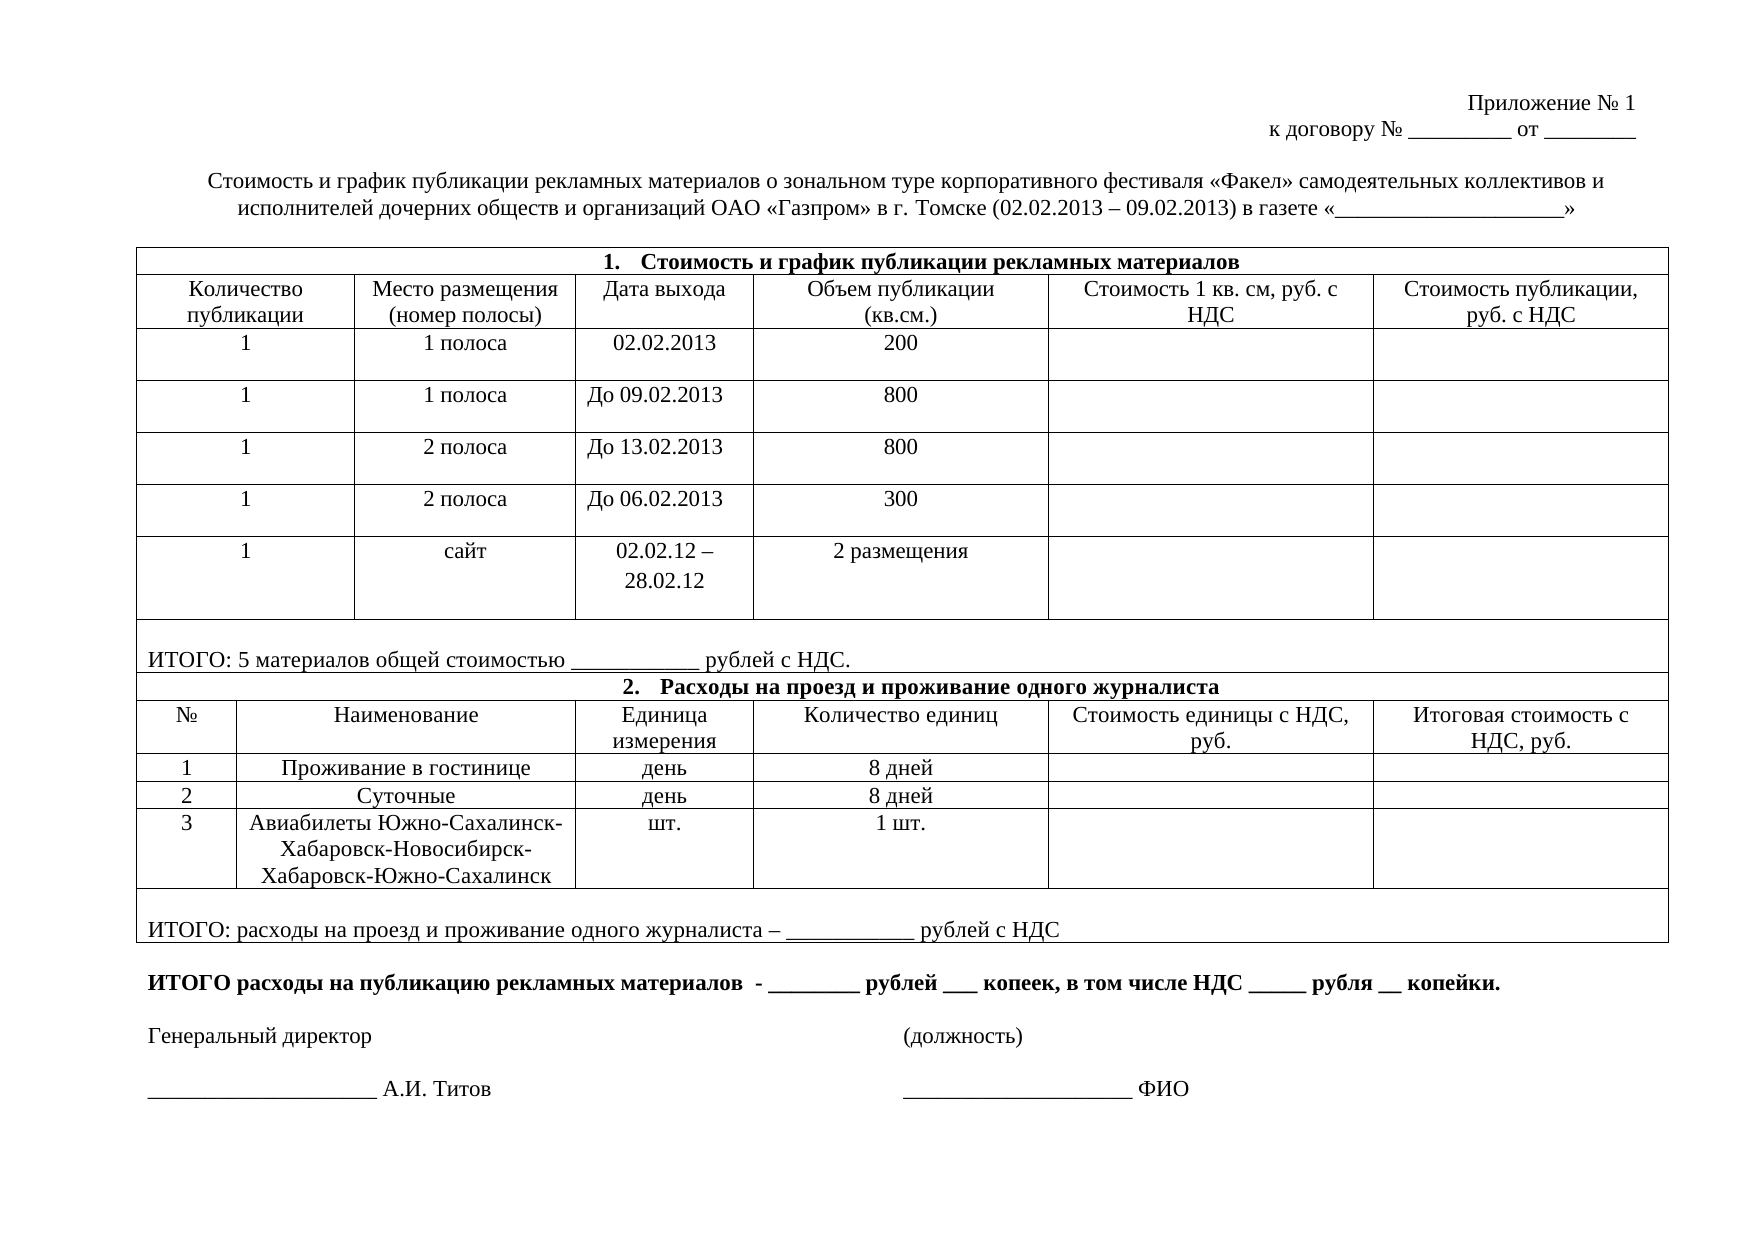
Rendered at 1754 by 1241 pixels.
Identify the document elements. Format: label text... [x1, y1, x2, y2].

table_cell [1374, 782, 1668, 808]
table_cell 02.02.2013 [576, 329, 753, 380]
table_cell Проживание в гостинице [237, 754, 575, 781]
table_header Стоимость и график публикации рекламных материалов [137, 248, 1668, 274]
table_cell [1374, 485, 1668, 536]
table_cell 1 [137, 329, 354, 380]
table_cell Наименование [237, 701, 575, 753]
table_cell день [576, 754, 753, 781]
table_cell [1374, 433, 1668, 484]
table_cell ИТОГО: 5 материалов общей стоимостью ___________ рублей с НДС. [137, 620, 1668, 672]
table_cell шт. [576, 809, 753, 888]
table_cell [1049, 329, 1373, 380]
text Стоимость и график публикации рекламных материалов о зональном туре корпоративного фестиваля «Факел» самодеятельных коллективов и исполнителей дочерних обществ и организаций ОАО «Газпром» в г. Томске (02.02.2013 – 09.02.2013) в газете «____________________» [177, 168, 1636, 220]
table_cell Единица измерения [576, 701, 753, 753]
table_cell Количество публикации [137, 275, 354, 328]
table_cell № [137, 701, 236, 753]
table_cell 2 полоса [355, 485, 575, 536]
table_cell ИТОГО: расходы на проезд и проживание одного журналиста – ___________ рублей с НДС [137, 889, 1668, 942]
table_cell 02.02.12 – 28.02.12 [576, 537, 753, 618]
table_cell Стоимость публикации, руб. с НДС [1374, 275, 1668, 328]
table_cell 1 [137, 433, 354, 484]
table_cell день [576, 782, 753, 808]
table_cell [1374, 329, 1668, 380]
table_cell [1049, 485, 1373, 536]
table_cell [1049, 381, 1373, 432]
table_cell Стоимость единицы с НДС, руб. [1049, 701, 1373, 753]
table_cell До 09.02.2013 [576, 381, 753, 432]
table_cell До 06.02.2013 [576, 485, 753, 536]
table_cell 3 [137, 809, 236, 888]
table_cell [1049, 433, 1373, 484]
table_cell 8 дней [754, 782, 1048, 808]
table_cell 1 [137, 485, 354, 536]
table_cell Итоговая стоимость с НДС, руб. [1374, 701, 1668, 753]
table_cell Расходы на проезд и проживание одного журналиста [137, 673, 1668, 699]
table_cell [1374, 809, 1668, 888]
table_cell 1 [137, 754, 236, 781]
table_cell Стоимость 1 кв. см, руб. с НДС [1049, 275, 1373, 328]
table_cell [1374, 754, 1668, 781]
table_cell До 13.02.2013 [576, 433, 753, 484]
table_cell [1374, 537, 1668, 618]
text Приложение № 1 [148, 88, 1636, 115]
table_cell [1049, 782, 1373, 808]
table_cell Дата выхода [576, 275, 753, 328]
table_cell 1 [137, 381, 354, 432]
table_cell 2 размещения [754, 537, 1048, 618]
table_cell Объем публикации (кв.см.) [754, 275, 1048, 328]
table_cell 2 полоса [355, 433, 575, 484]
table_header (должность) ____________________ ФИО [892, 1022, 1647, 1127]
table_cell 200 [754, 329, 1048, 380]
table_cell Место размещения (номер полосы) [355, 275, 575, 328]
table_cell [1049, 809, 1373, 888]
table_cell [1049, 754, 1373, 781]
table_cell 1 [137, 537, 354, 618]
table_cell 1 шт. [754, 809, 1048, 888]
table_cell [1374, 381, 1668, 432]
text к договору № _________ от ________ [148, 115, 1636, 141]
table_cell 1 полоса [355, 329, 575, 380]
table_cell Суточные [237, 782, 575, 808]
table_cell Количество единиц [754, 701, 1048, 753]
table_header Генеральный директор ____________________ А.И. Титов [136, 1022, 892, 1127]
table_cell 800 [754, 433, 1048, 484]
text ИТОГО расходы на публикацию рекламных материалов - ________ рублей ___ копеек, в том числе НДС _____ рубля __ копейки. [148, 969, 1636, 996]
table_cell 300 [754, 485, 1048, 536]
table_cell 800 [754, 381, 1048, 432]
table_cell 1 полоса [355, 381, 575, 432]
table_cell Авиабилеты Южно-Сахалинск-Хабаровск-Новосибирск-Хабаровск-Южно-Сахалинск [237, 809, 575, 888]
table_cell 8 дней [754, 754, 1048, 781]
table_cell [1049, 537, 1373, 618]
table_cell сайт [355, 537, 575, 618]
table_cell 2 [137, 782, 236, 808]
